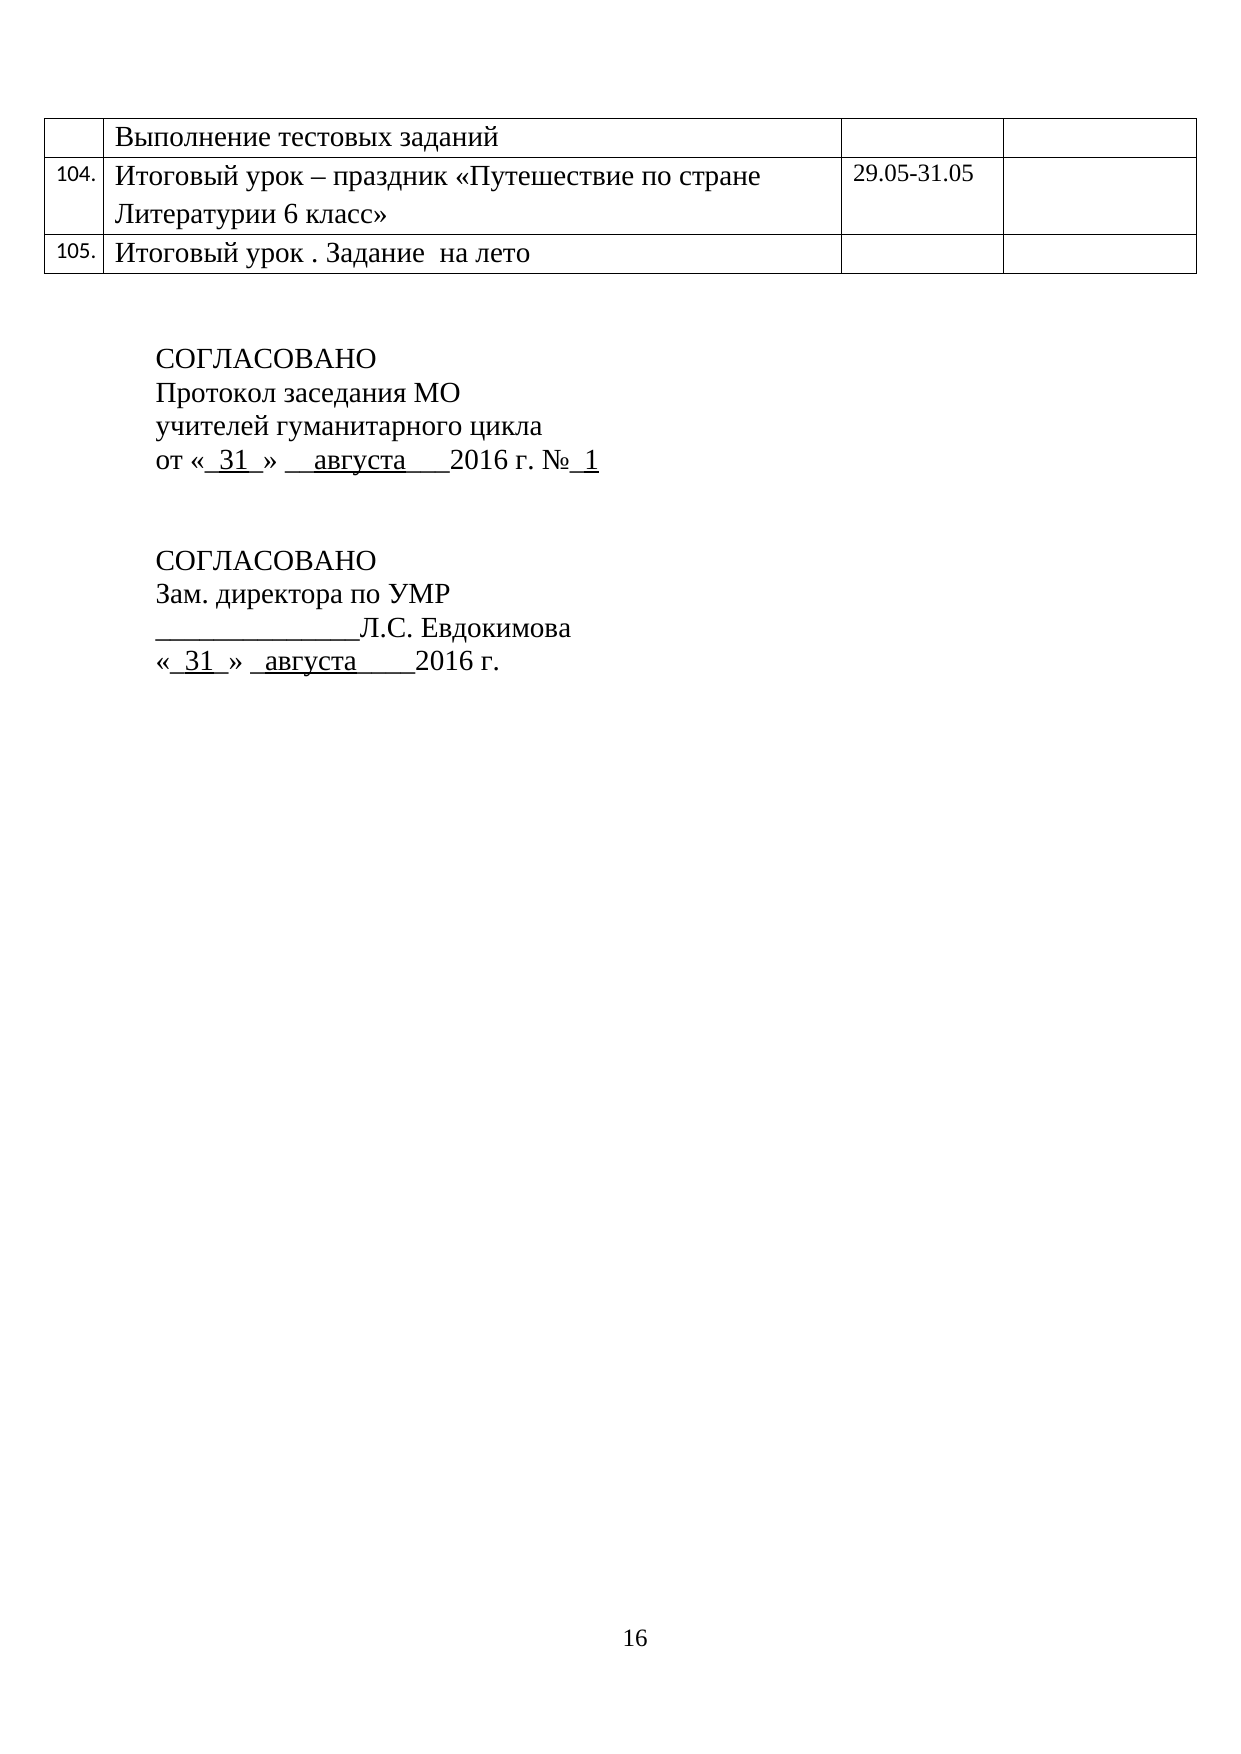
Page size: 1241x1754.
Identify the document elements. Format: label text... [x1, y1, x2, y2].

table_cell [842, 119, 1003, 157]
table_cell [1004, 119, 1196, 157]
table_cell [1004, 235, 1196, 273]
table_cell [842, 235, 1003, 273]
text Протокол заседания МО [155, 375, 1152, 408]
text учителей гуманитарного цикла [155, 408, 1152, 442]
table_cell [45, 235, 103, 273]
text Зам. директора по УМР [155, 576, 1152, 610]
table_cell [104, 119, 841, 157]
table_cell Итоговый урок – праздник «Путешествие по стране Литературии 6 класс» [104, 158, 841, 234]
table_cell 29.05-31.05 [842, 158, 1003, 234]
table_cell [45, 119, 103, 157]
table_cell Итоговый урок . Задание на лето [104, 235, 841, 273]
text от «_31_» __августа___2016 г. №_1 [155, 442, 1152, 476]
table_cell [1004, 158, 1196, 234]
table_cell [45, 158, 103, 234]
text СОГЛАСОВАНО [155, 543, 1152, 576]
text ______________Л.С. Евдокимова [155, 610, 1152, 643]
text СОГЛАСОВАНО [155, 341, 1152, 375]
text «_31_» _августа____2016 г. [155, 643, 1152, 677]
